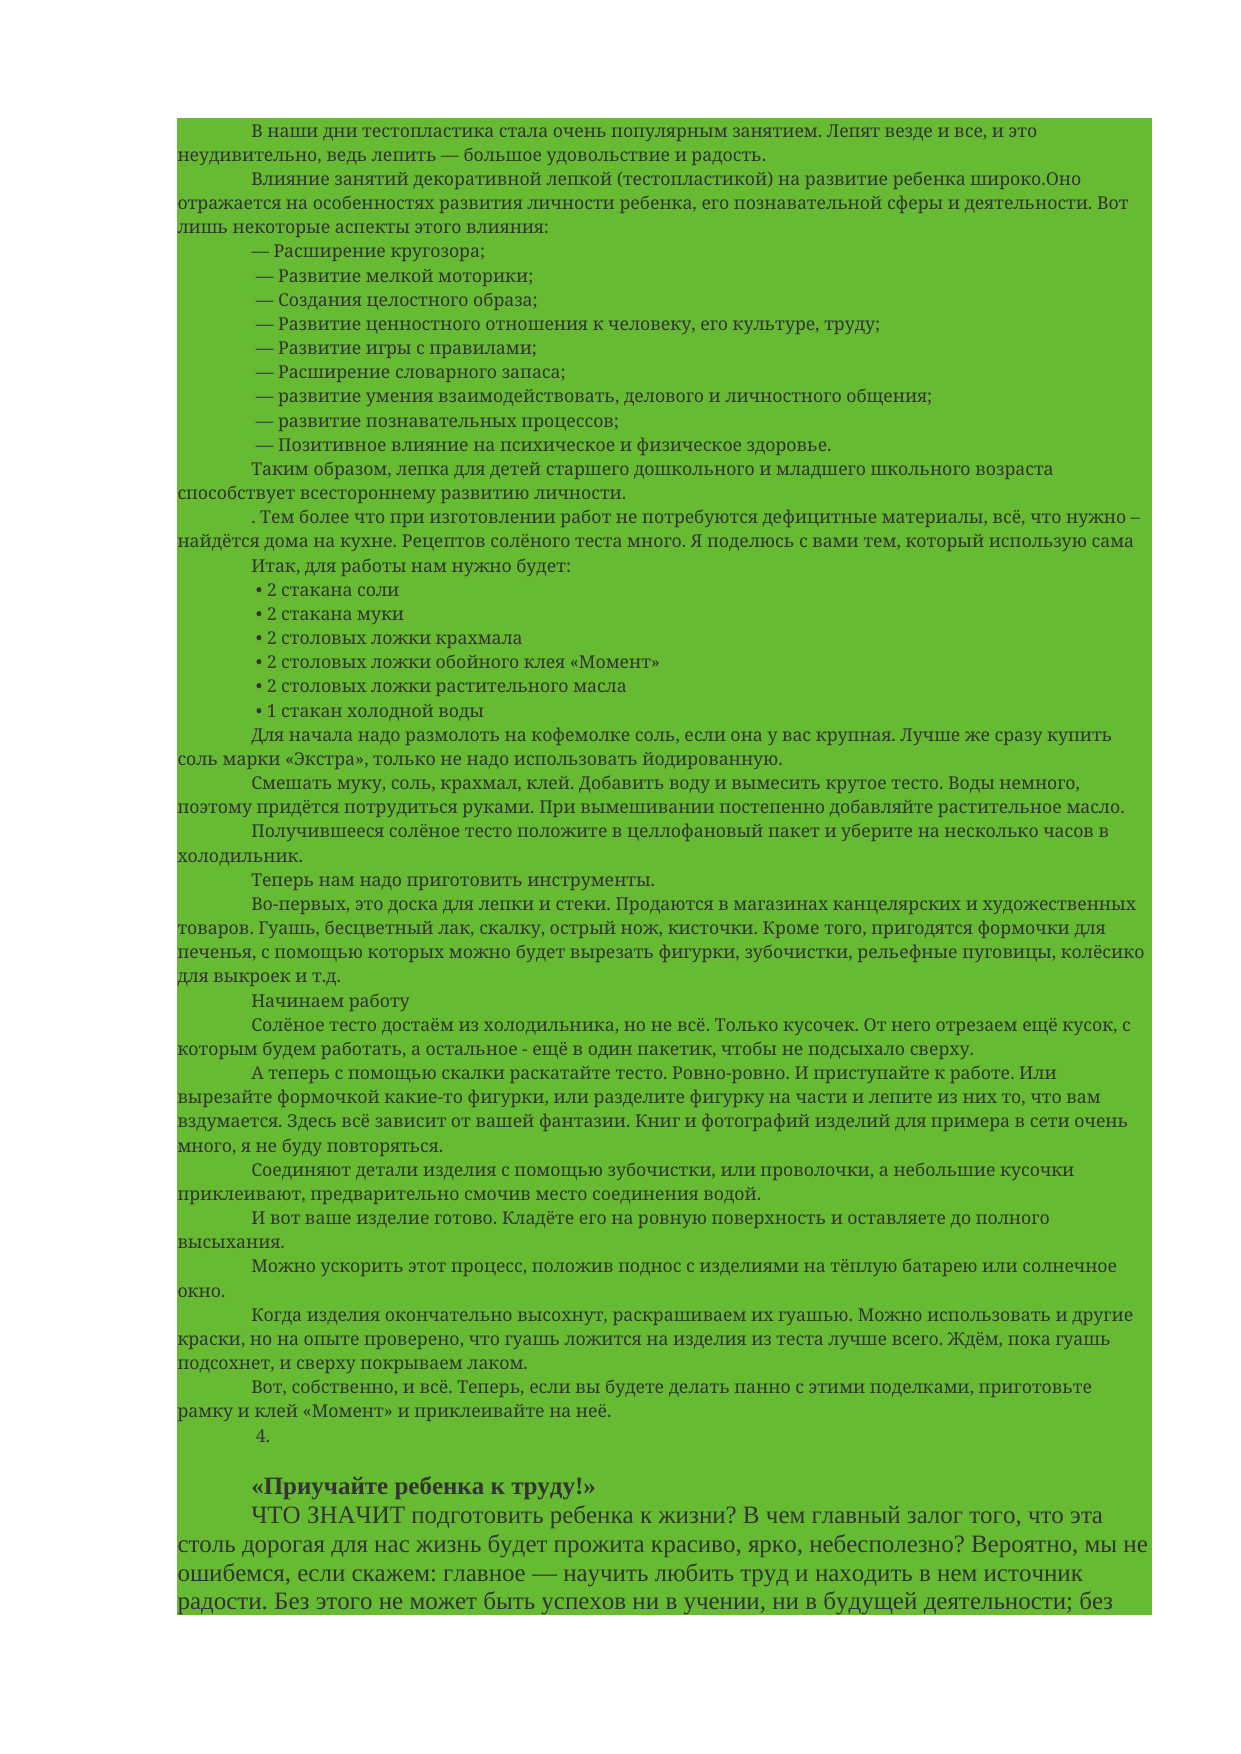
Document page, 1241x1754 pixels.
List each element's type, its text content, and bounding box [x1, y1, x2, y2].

text Для начала надо размолоть на кофемолке соль, если она у вас крупная. Лучше же сразу купить соль марки «Экстра», только не надо использовать йодированную. [177, 722, 1152, 771]
text • 2 столовых ложки растительного масла [177, 674, 1152, 698]
text — Развитие игры с правилами; [177, 336, 1152, 360]
text • 1 стакан холодной воды [177, 698, 1152, 722]
text — Расширение словарного запаса; [177, 360, 1152, 384]
text • 2 столовых ложки обойного клея «Момент» [177, 650, 1152, 674]
text Влияние занятий декоративной лепкой (тестопластикой) на развитие ребенка широко.Оно отражается на особенностях развития личности ребенка, его познавательной сферы и деятельности. Вот лишь некоторые аспекты этого влияния: [177, 166, 1152, 239]
text Когда изделия окончательно высохнут, раскрашиваем их гуашью. Можно использовать и другие краски, но на опыте проверено, что гуашь ложится на изделия из теста лучше всего. Ждём, пока гуашь подсохнет, и сверху покрываем лаком. [177, 1302, 1152, 1375]
text • 2 стакана соли [177, 577, 1152, 601]
text Можно ускорить этот процесс, положив поднос с изделиями на тёплую батарею или солнечное окно. [177, 1254, 1152, 1302]
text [177, 1500, 1152, 1615]
text Вот, собственно, и всё. Теперь, если вы будете делать панно с этими поделками, приготовьте рамку и клей «Момент» и приклеивайте на неё. [177, 1375, 1152, 1423]
text 4. [177, 1423, 1152, 1447]
text . Тем более что при изготовлении работ не потребуются дефицитные материалы, всё, что нужно – найдётся дома на кухне. Рецептов солёного теста много. Я поделюсь с вами тем, который использую сама [177, 505, 1152, 553]
text Итак, для работы нам нужно будет: [177, 553, 1152, 577]
text Во-первых, это доска для лепки и стеки. Продаются в магазинах канцелярских и художественных товаров. Гуашь, бесцветный лак, скалку, острый нож, кисточки. Кроме того, пригодятся формочки для печенья, с помощью которых можно будет вырезать фигурки, зубочистки, рельефные пуговицы, колёсико для выкроек и т.д. [177, 891, 1152, 988]
text А теперь с помощью скалки раскатайте тесто. Ровно-ровно. И приступайте к работе. Или вырезайте формочкой какие-то фигурки, или разделите фигурку на части и лепите из них то, что вам вздумается. Здесь всё зависит от вашей фантазии. Книг и фотографий изделий для примера в сети очень много, я не буду повторяться. [177, 1061, 1152, 1157]
text В наши дни тестопластика стала очень популярным занятием. Лепят везде и все, и это неудивительно, ведь лепить — большое удовольствие и радость. [177, 118, 1152, 166]
text — развитие умения взаимодействовать, делового и личностного общения; [177, 384, 1152, 408]
text — развитие познавательных процессов; [177, 408, 1152, 432]
text — Создания целостного образа; [177, 287, 1152, 311]
text Таким образом, лепка для детей старшего дошкольного и младшего школьного возраста способствует всестороннему развитию личности. [177, 456, 1152, 505]
text «Приучайте ребенка к труду!» [177, 1471, 1152, 1500]
text — Расширение кругозора; [177, 239, 1152, 263]
text • 2 столовых ложки крахмала [177, 626, 1152, 650]
text — Позитивное влияние на психическое и физическое здоровье. [177, 432, 1152, 456]
text И вот ваше изделие готово. Кладёте его на ровную поверхность и оставляете до полного высыхания. [177, 1206, 1152, 1254]
text Начинаем работу [177, 988, 1152, 1012]
text Теперь нам надо приготовить инструменты. [177, 867, 1152, 891]
text Смешать муку, соль, крахмал, клей. Добавить воду и вымесить крутое тесто. Воды немного, поэтому придётся потрудиться руками. При вымешивании постепенно добавляйте растительное масло. [177, 771, 1152, 819]
text — Развитие мелкой моторики; [177, 263, 1152, 287]
text • 2 стакана муки [177, 601, 1152, 626]
text Соединяют детали изделия с помощью зубочистки, или проволочки, а небольшие кусочки приклеивают, предварительно смочив место соединения водой. [177, 1157, 1152, 1206]
text Солёное тесто достаём из холодильника, но не всё. Только кусочек. От него отрезаем ещё кусок, с которым будем работать, а остальное - ещё в один пакетик, чтобы не подсыхало сверху. [177, 1012, 1152, 1061]
text Получившееся солёное тесто положите в целлофановый пакет и уберите на несколько часов в холодильник. [177, 819, 1152, 867]
text — Развитие ценностного отношения к человеку, его культуре, труду; [177, 311, 1152, 336]
